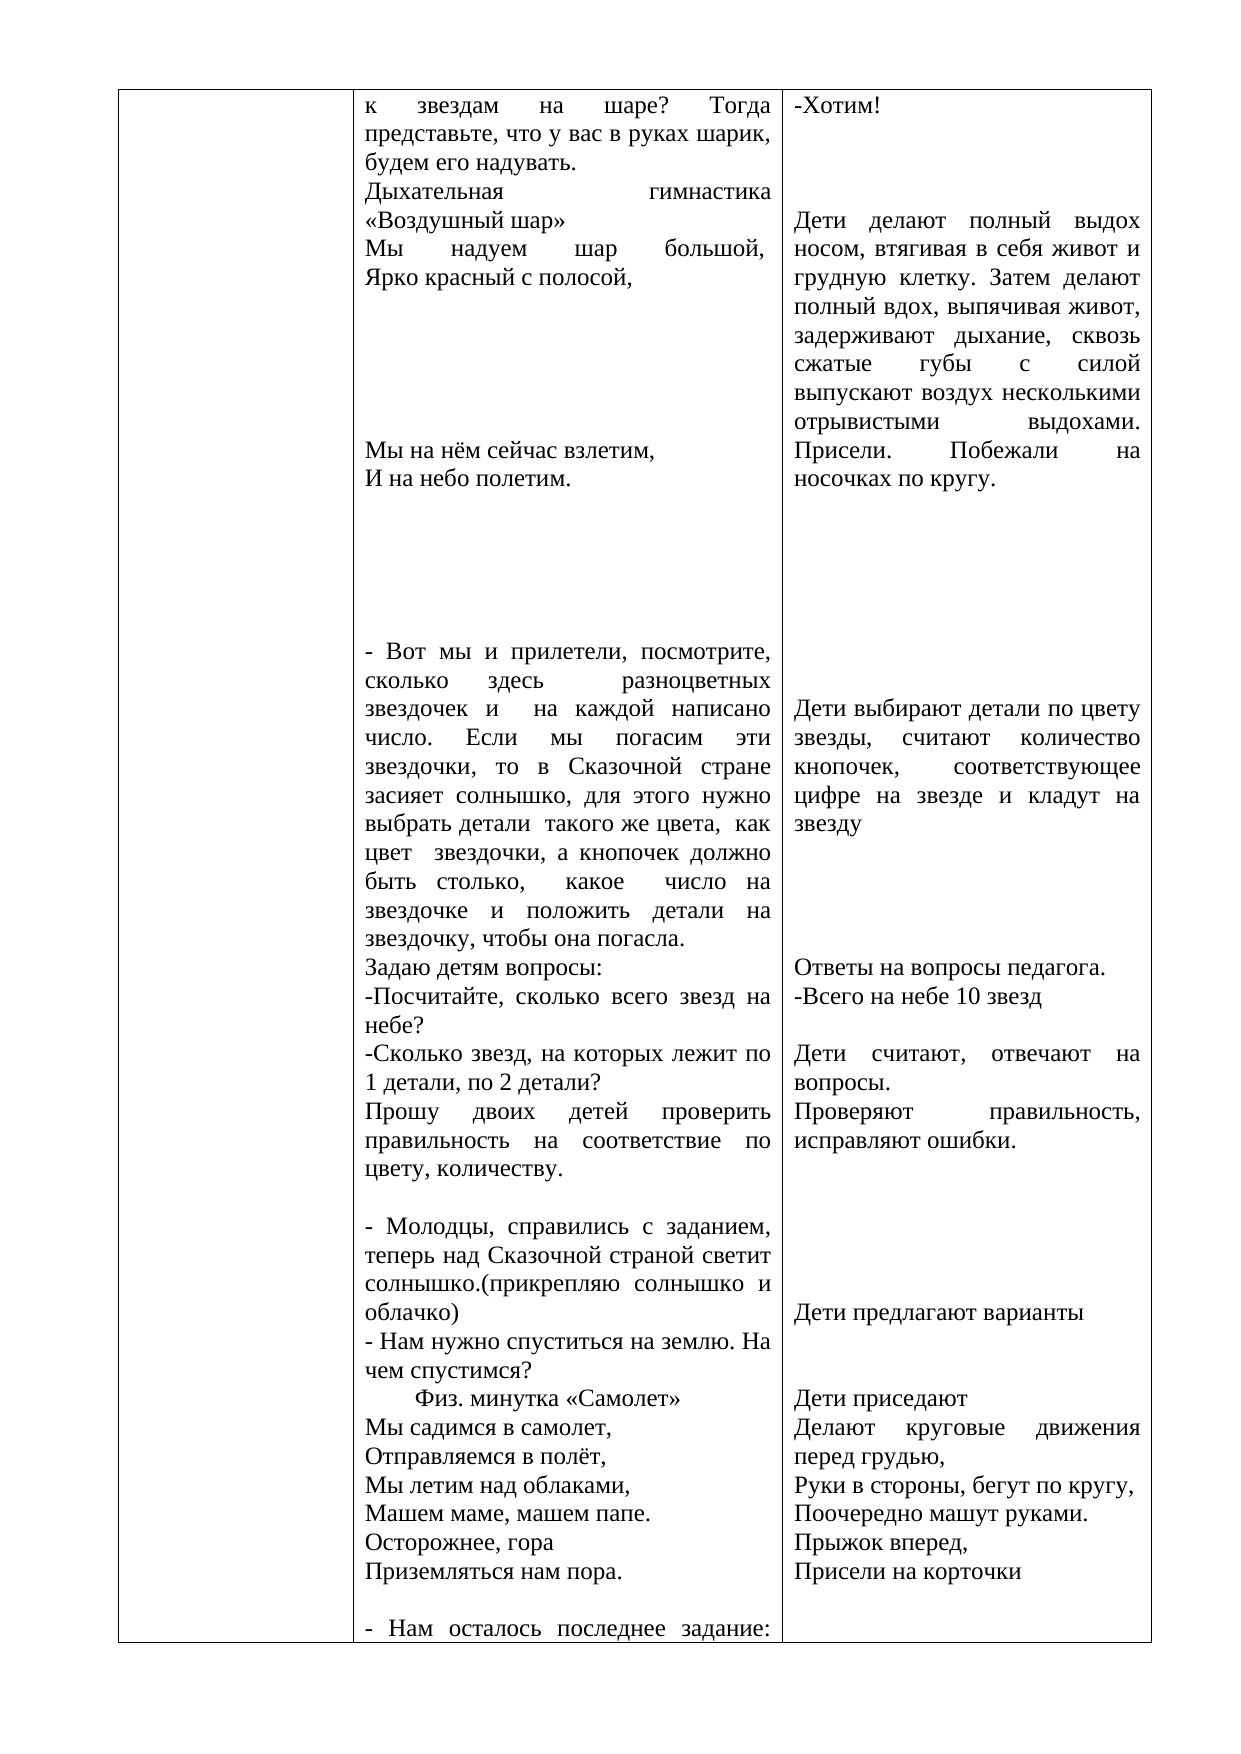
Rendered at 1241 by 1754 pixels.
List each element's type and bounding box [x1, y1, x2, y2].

table_cell [783, 90, 1151, 1642]
table_cell [119, 90, 353, 1642]
table_cell [354, 90, 782, 1642]
